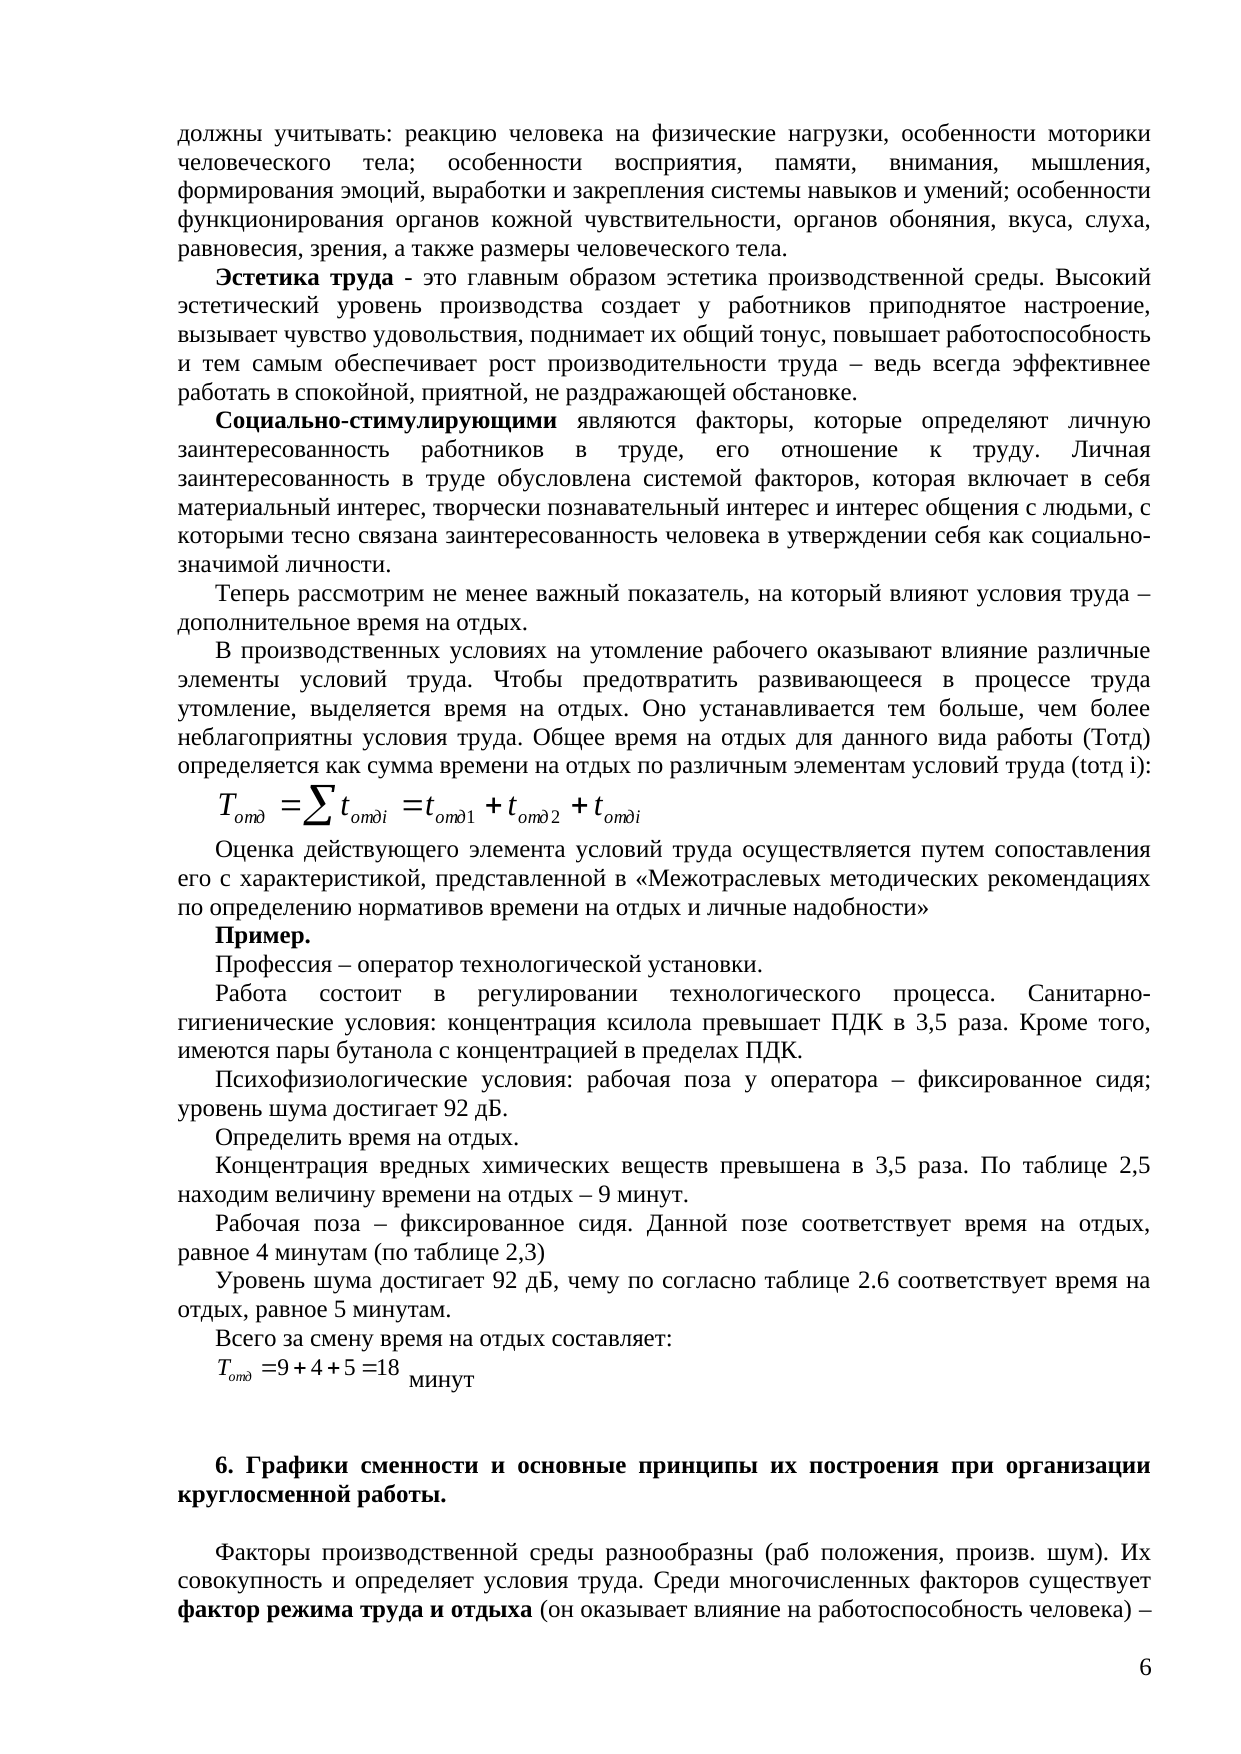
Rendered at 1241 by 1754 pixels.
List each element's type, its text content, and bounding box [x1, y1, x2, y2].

text Профессия – оператор технологической установки. [177, 949, 1152, 978]
text В производственных условиях на утомление рабочего оказывают влияние различные элементы условий труда. Чтобы предотвратить развивающееся в процессе труда утомление, выделяется время на отдых. Оно устанавливается тем больше, чем более неблагоприятны условия труда. Общее время на отдых для данного вида работы (Тотд) определяется как сумма времени на отдых по различным элементам условий труда (tотд i): [177, 636, 1152, 779]
text Эстетика труда - это главным образом эстетика производственной среды. Высокий эстетический уровень производства создает у работников приподнятое настроение, вызывает чувство удовольствия, поднимает их общий тонус, повышает работоспособность и тем самым обеспечивает рост производительности труда – ведь всегда эффективнее работать в спокойной, приятной, не раздражающей обстановке. [177, 262, 1152, 406]
text Социально-стимулирующими являются факторы, которые определяют личную заинтересованность работников в труде, его отношение к труду. Личная заинтересованность в труде обусловлена системой факторов, которая включает в себя материальный интерес, творчески познавательный интерес и интерес общения с людьми, с которыми тесно связана заинтересованность человека в утверждении себя как социально-значимой личности. [177, 406, 1152, 578]
text минут [177, 1352, 1152, 1393]
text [177, 118, 1152, 262]
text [177, 1537, 1152, 1623]
text Работа состоит в регулировании технологического процесса. Санитарно-гигиенические условия: концентрация ксилола превышает ПДК в 3,5 раза. Кроме того, имеются пары бутанола с концентрацией в пределах ПДК. [177, 978, 1152, 1064]
text Оценка действующего элемента условий труда осуществляется путем сопоставления его с характеристикой, представленной в «Межотраслевых методических рекомендациях по определению нормативов времени на отдых и личные надобности» [177, 834, 1152, 920]
text Определить время на отдых. [177, 1122, 1152, 1150]
text Уровень шума достигает 92 дБ, чему по согласно таблице 2.6 соответствует время на отдых, равное 5 минутам. [177, 1265, 1152, 1323]
text Концентрация вредных химических веществ превышена в 3,5 раза. По таблице 2,5 находим величину времени на отдых – 9 минут. [177, 1150, 1152, 1208]
text Всего за смену время на отдых составляет: [177, 1323, 1152, 1352]
text 6. Графики сменности и основные принципы их построения при организации круглосменной работы. [177, 1451, 1152, 1508]
text Рабочая поза – фиксированное сидя. Данной позе соответствует время на отдых, равное 4 минутам (по таблице 2,3) [177, 1208, 1152, 1265]
text Пример. [177, 920, 1152, 949]
text Теперь рассмотрим не менее важный показатель, на который влияют условия труда – дополнительное время на отдых. [177, 578, 1152, 636]
text Психофизиологические условия: рабочая поза у оператора – фиксированное сидя; уровень шума достигает 92 дБ. [177, 1064, 1152, 1122]
